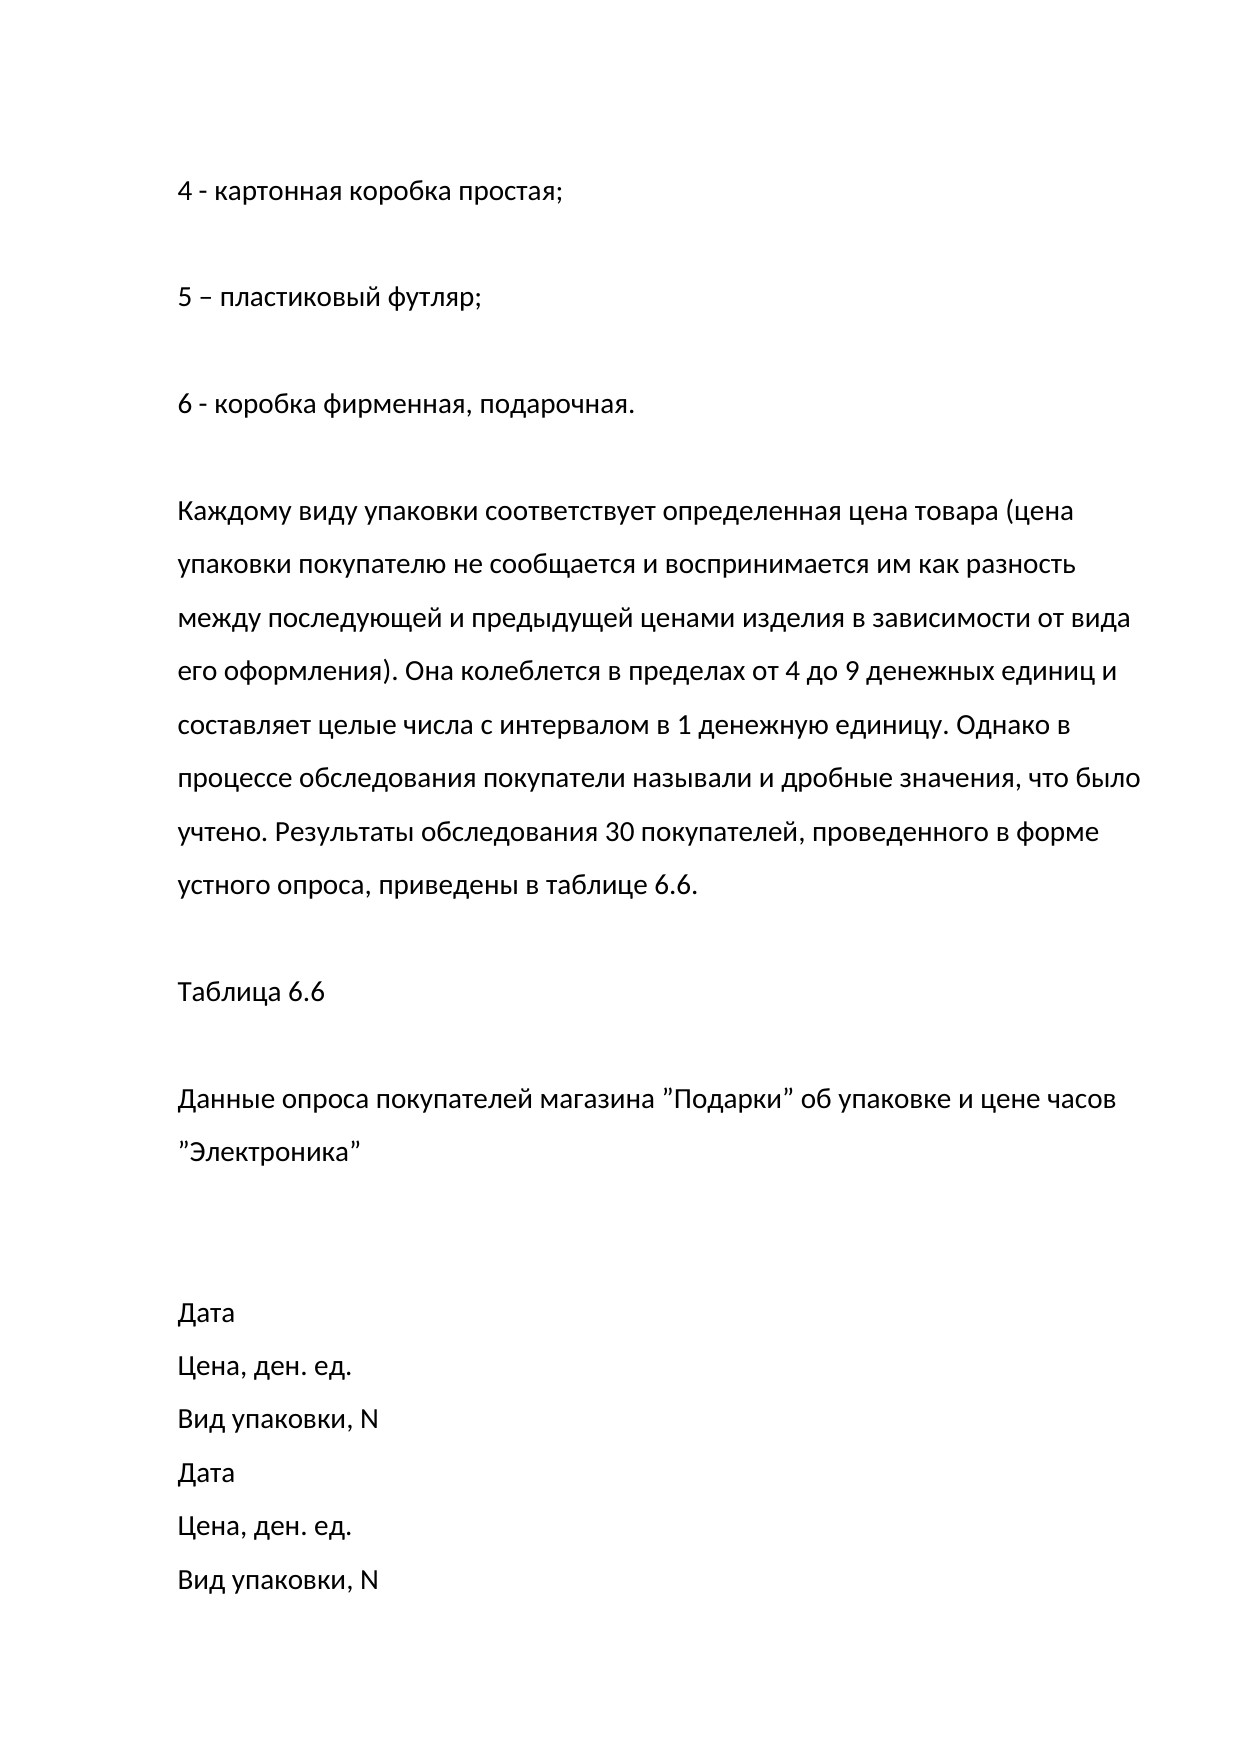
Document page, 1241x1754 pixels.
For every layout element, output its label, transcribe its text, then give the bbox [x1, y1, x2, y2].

text Вид упаковки, N [177, 1401, 1152, 1436]
text 5 – пластиковый футляр; [177, 278, 1152, 314]
text Цена, ден. ед. [177, 1347, 1152, 1383]
text Вид упаковки, N [177, 1561, 1152, 1597]
text Дата [177, 1454, 1152, 1490]
text Дата [177, 1294, 1152, 1329]
text Данные опроса покупателей магазина ”Подарки” об упаковке и цене часов ”Электроника” [177, 1080, 1152, 1169]
text Цена, ден. ед. [177, 1507, 1152, 1543]
text 6 - коробка фирменная, подарочная. [177, 385, 1152, 421]
text Таблица 6.6 [177, 973, 1152, 1009]
text Каждому виду упаковки соответствует определенная цена товара (цена упаковки покупателю не сообщается и воспринимается им как разность между последующей и предыдущей ценами изделия в зависимости от вида его оформления). Она колеблется в пределах от 4 до 9 денежных единиц и составляет целые числа с интервалом в 1 денежную единицу. Однако в процессе обследования покупатели называли и дробные значения, что было учтено. Результаты обследования 30 покупателей, проведенного в форме устного опроса, приведены в таблице 6.6. [177, 492, 1152, 902]
text 4 - картонная коробка простая; [177, 172, 1152, 207]
